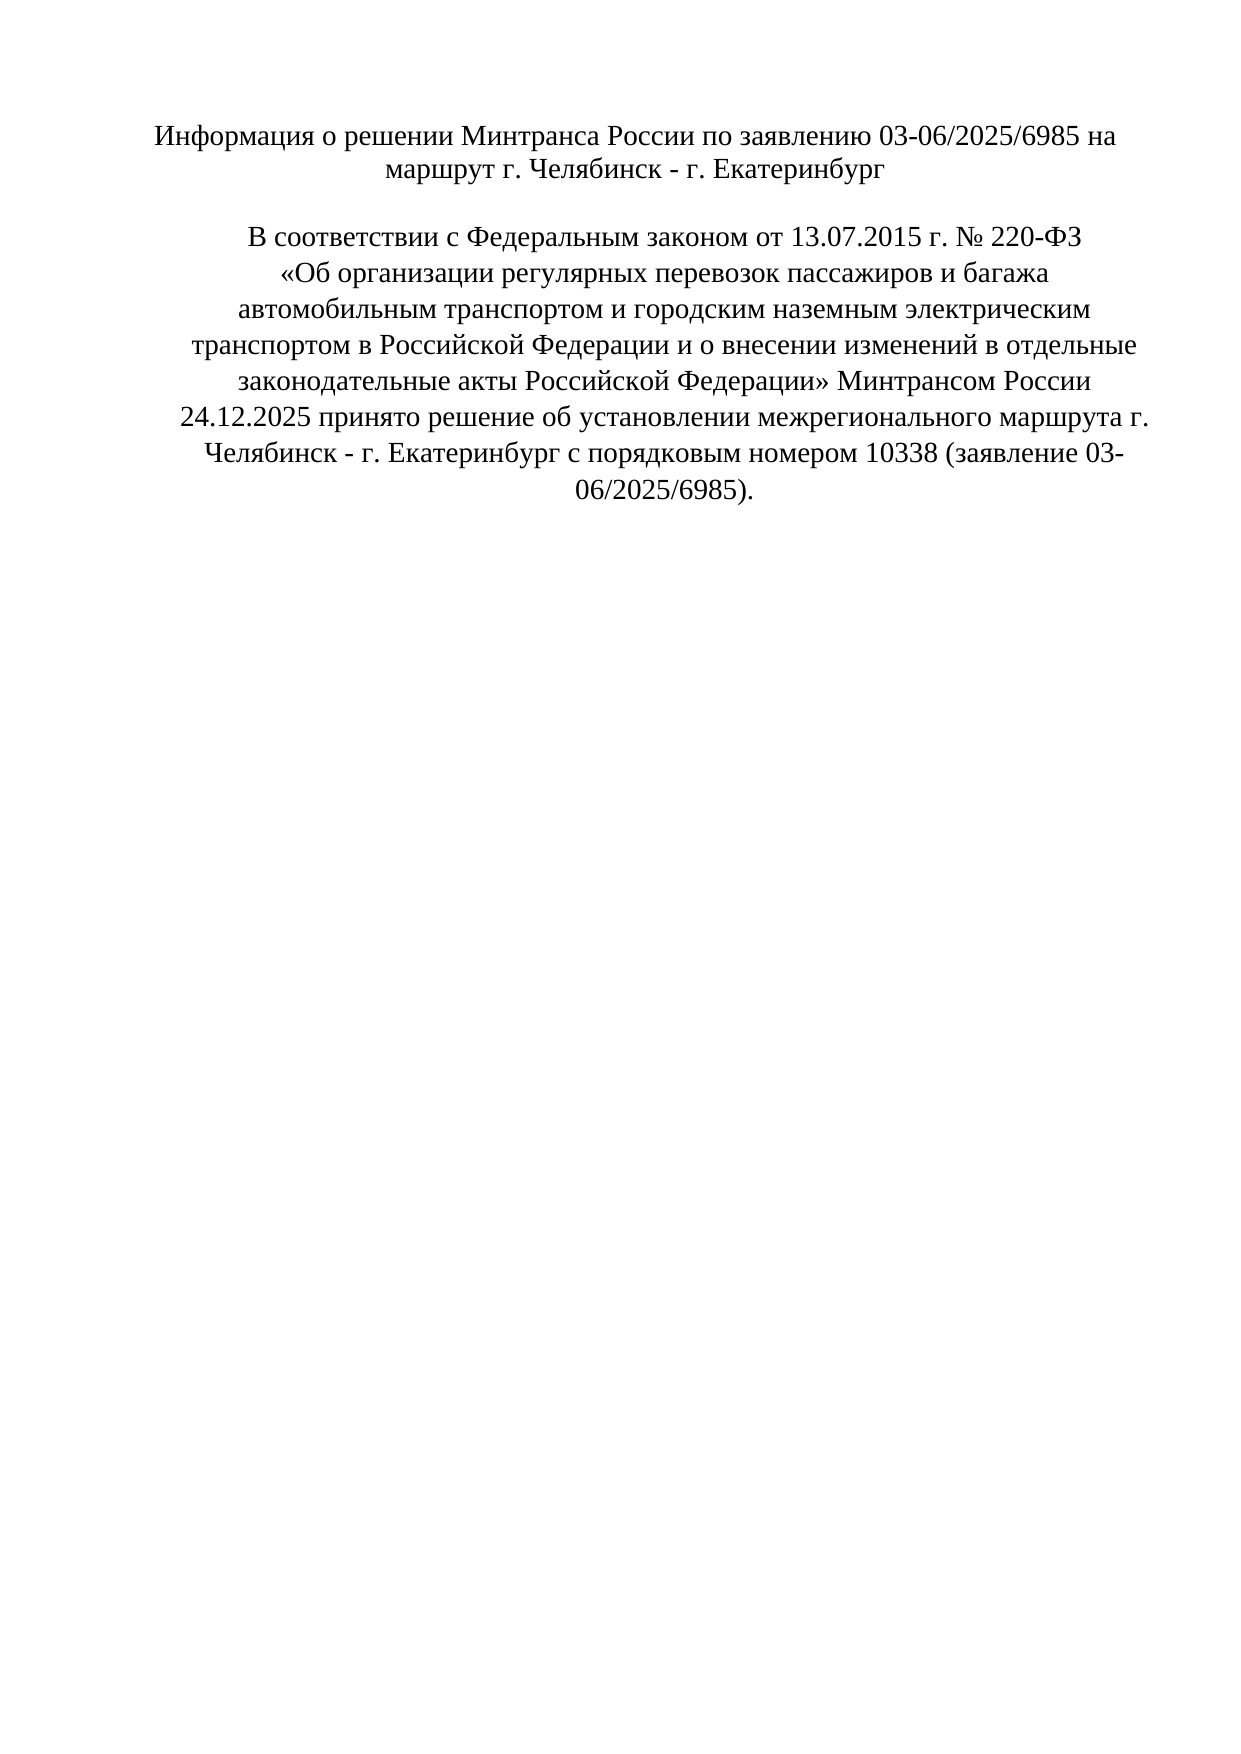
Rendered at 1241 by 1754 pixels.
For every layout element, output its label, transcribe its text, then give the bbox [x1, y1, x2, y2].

text Информация о решении Минтранса России по заявлению 03-06/2025/6985 на маршрут г. Челябинск - г. Екатеринбург [118, 118, 1152, 185]
text В соответствии с Федеральным законом от 13.07.2015 г. № 220-ФЗ «Об организации регулярных перевозок пассажиров и багажа автомобильным транспортом и городским наземным электрическим транспортом в Российской Федерации и о внесении изменений в отдельные законодательные акты Российской Федерации» Минтрансом России 24.12.2025 принято решение об установлении межрегионального маршрута г. Челябинск - г. Екатеринбург с порядковым номером 10338 (заявление 03-06/2025/6985). [177, 219, 1152, 505]
